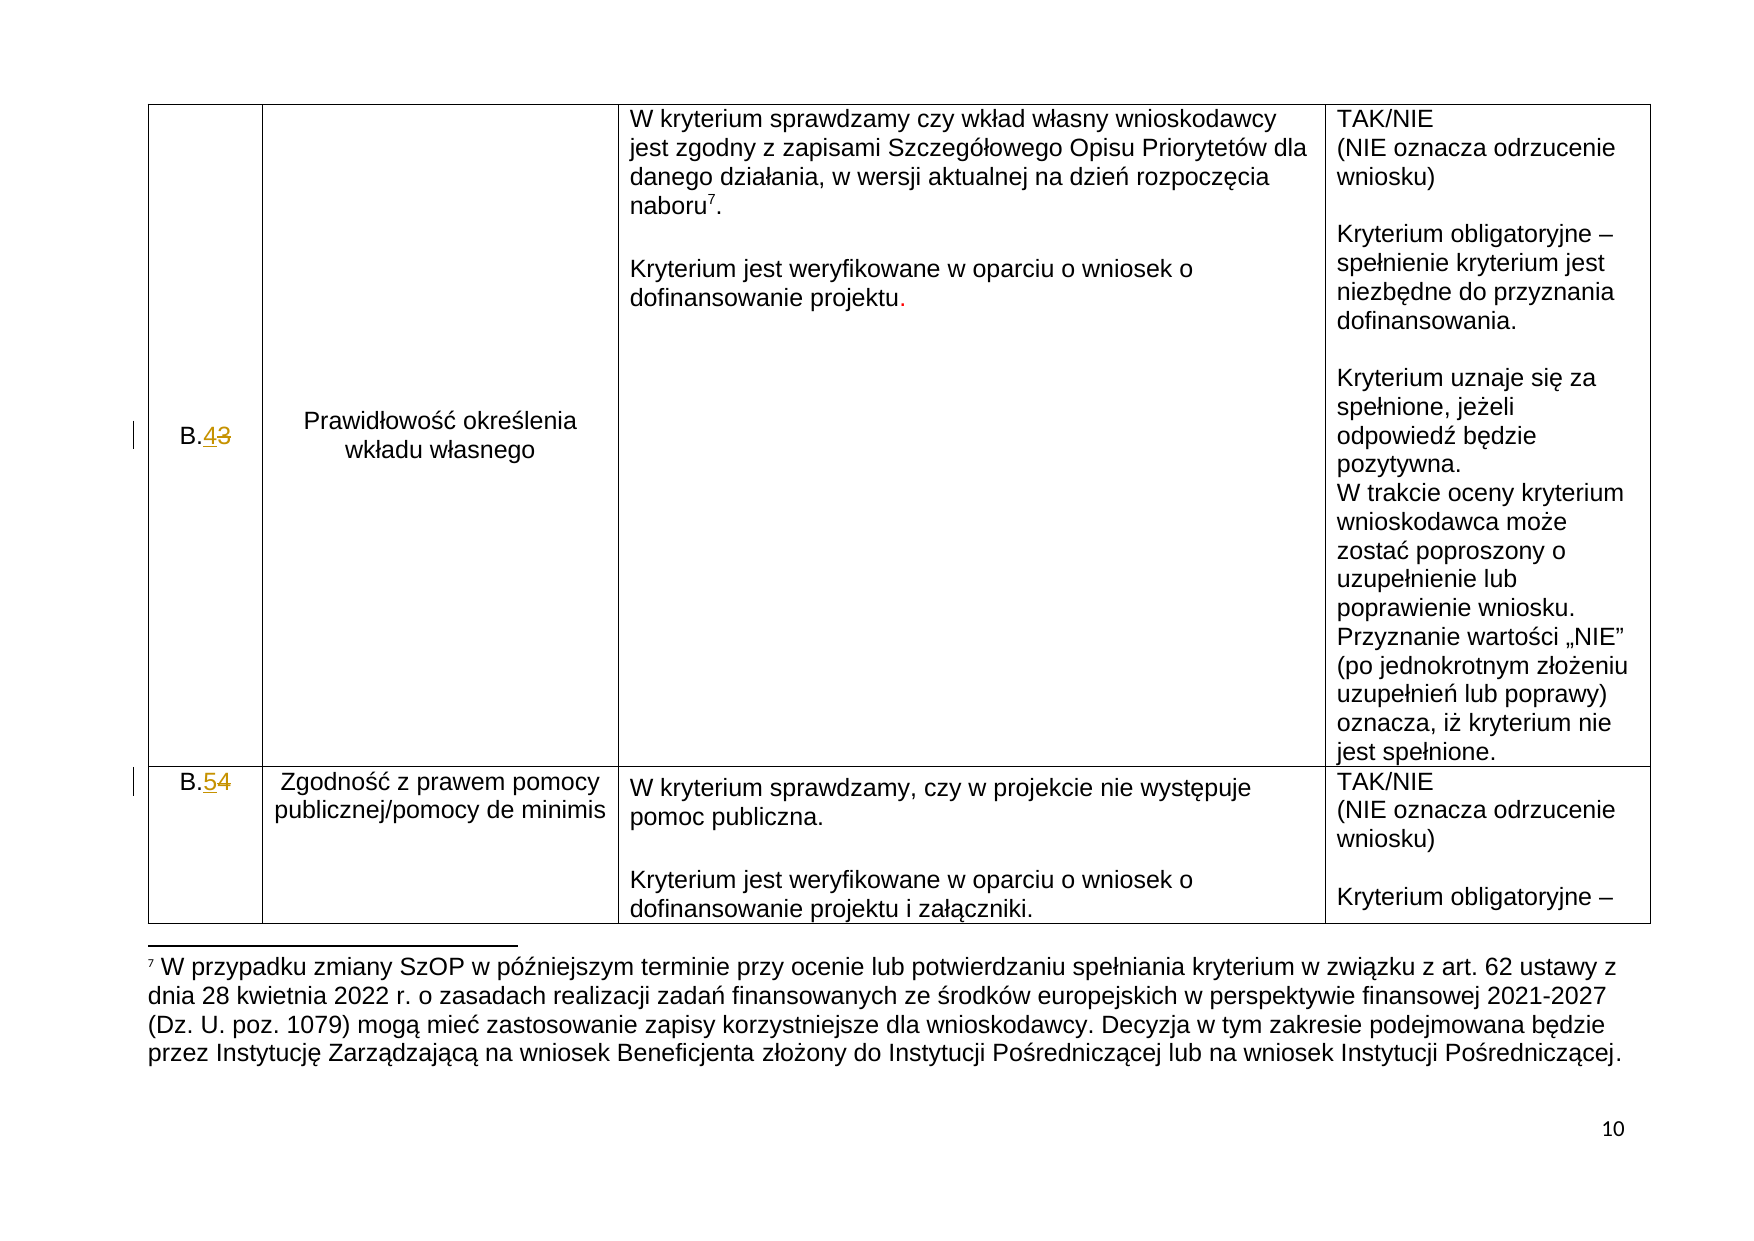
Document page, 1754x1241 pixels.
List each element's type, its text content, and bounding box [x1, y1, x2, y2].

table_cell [1326, 767, 1650, 923]
table_cell B. [149, 105, 262, 766]
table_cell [619, 767, 1325, 923]
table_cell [263, 767, 618, 923]
table_cell B. [149, 767, 262, 923]
table_cell W kryterium sprawdzamy czy wkład własny wnioskodawcy jest zgodny z zapisami Szczegółowego Opisu Priorytetów dla danego działania, w wersji aktualnej na dzień rozpoczęcia naboru. Kryterium jest weryfikowane w oparciu o wniosek o dofinansowanie projektu. [619, 105, 1325, 766]
table_cell Prawidłowość określenia wkładu własnego [263, 105, 618, 766]
